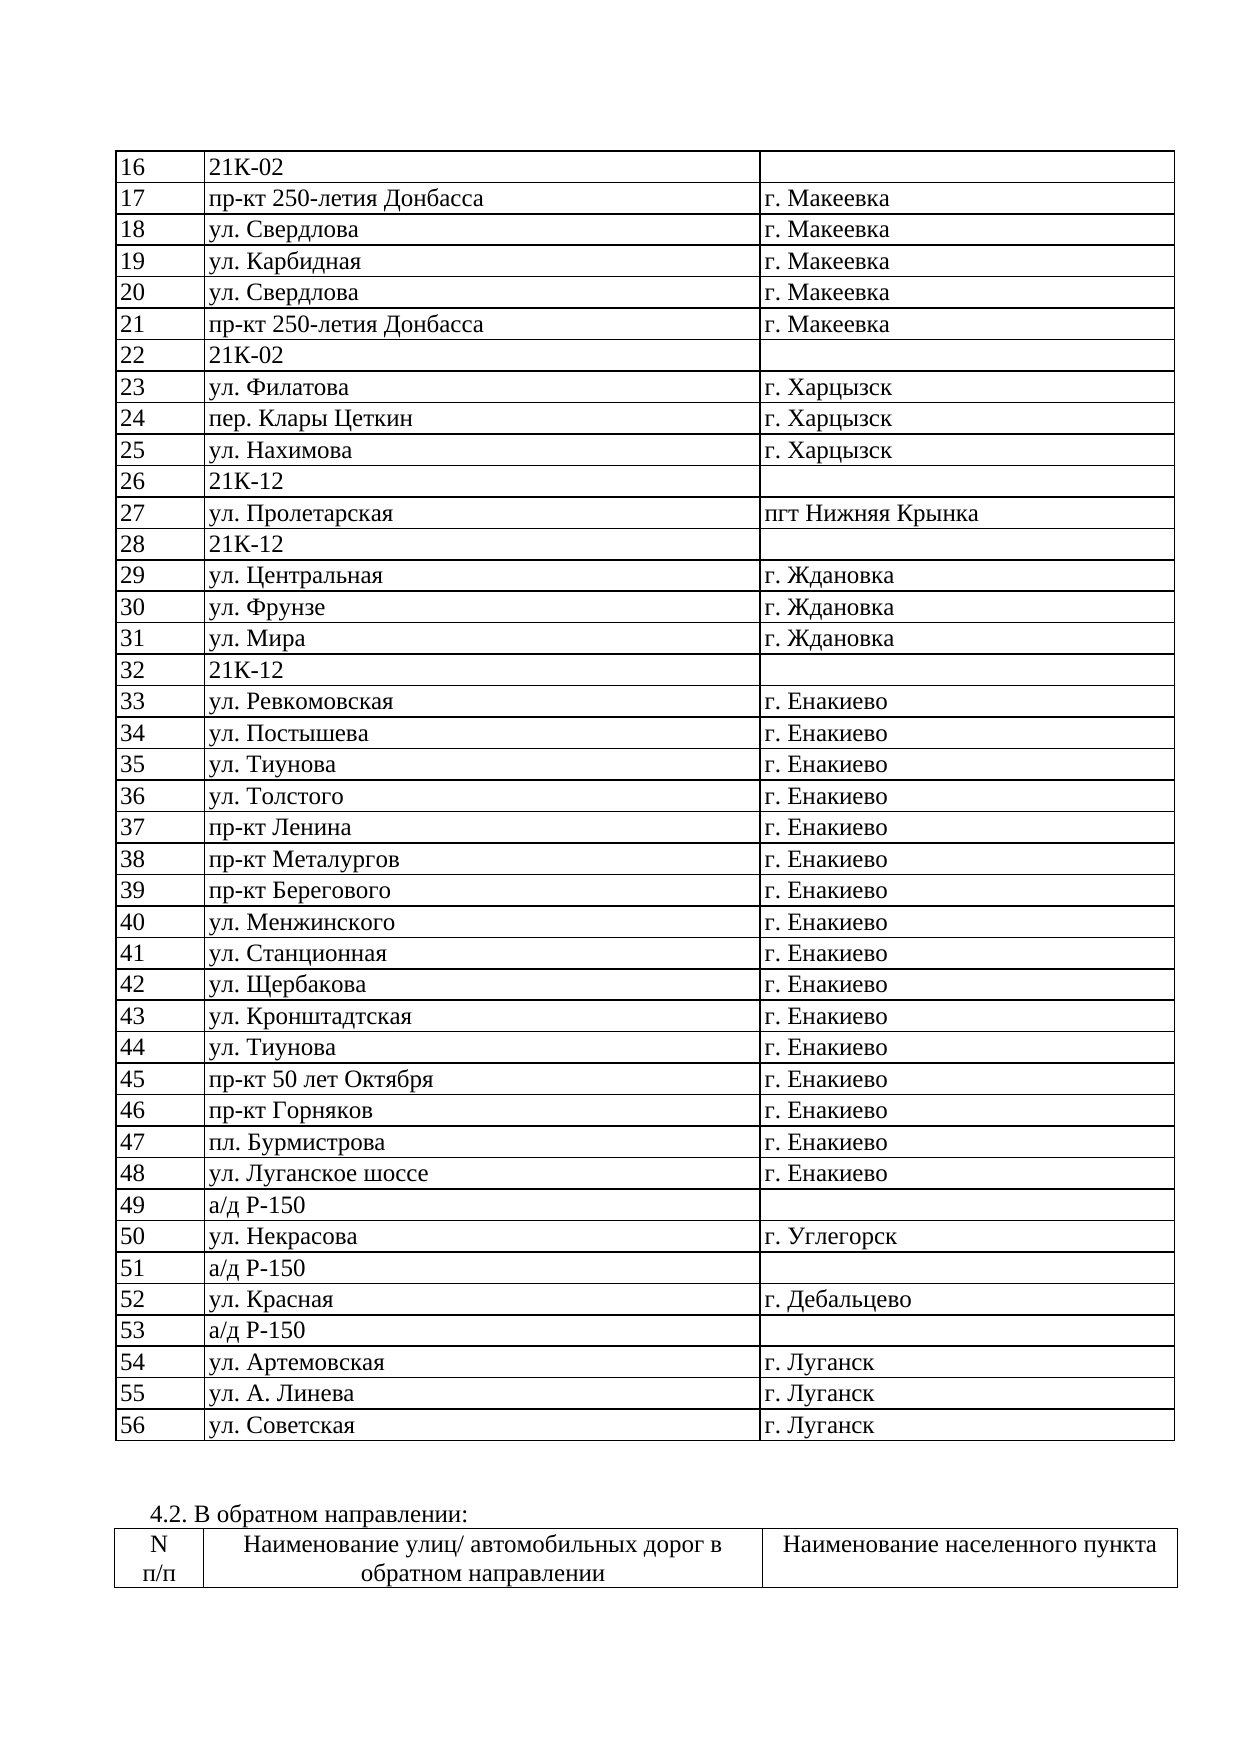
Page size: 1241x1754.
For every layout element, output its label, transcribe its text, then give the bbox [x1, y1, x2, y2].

table_cell 25 [117, 435, 204, 464]
table_cell 48 [117, 1158, 204, 1188]
table_cell г. Енакиево [761, 1158, 1174, 1188]
table_cell а/д Р-150 [205, 1190, 759, 1219]
table_cell 40 [117, 907, 204, 936]
table_cell пр-кт Берегового [205, 875, 759, 905]
table_cell ул. Центральная [205, 561, 759, 590]
table_cell г. Дебальцево [761, 1284, 1174, 1314]
table_cell 24 [117, 403, 204, 433]
table_cell г. Енакиево [761, 812, 1174, 842]
table_cell 17 [117, 183, 204, 213]
table_cell 20 [117, 277, 204, 307]
table_cell пр-кт Горняков [205, 1095, 759, 1125]
table_cell г. Ждановка [761, 623, 1174, 653]
table_cell г. Углегорск [761, 1221, 1174, 1251]
table_cell г. Енакиево [761, 907, 1174, 936]
table_cell г. Луганск [761, 1347, 1174, 1377]
table_cell г. Харцызск [761, 403, 1174, 433]
table_cell 52 [117, 1284, 204, 1314]
table_cell пр-кт 50 лет Октября [205, 1064, 759, 1094]
table_cell г. Енакиево [761, 1064, 1174, 1094]
table_cell ул. Карбидная [205, 246, 759, 276]
table_cell 21К-02 [205, 340, 759, 370]
table_cell г. Макеевка [761, 246, 1174, 276]
table_header Наименование улиц/ автомобильных дорог в обратном направлении [204, 1529, 762, 1587]
table_cell пр-кт 250-летия Донбасса [205, 183, 759, 213]
table_cell г. Енакиево [761, 686, 1174, 716]
table_cell ул. Свердлова [205, 215, 759, 244]
table_cell ул. Постышева [205, 718, 759, 748]
table_cell г. Ждановка [761, 592, 1174, 622]
table_cell ул. Кронштадтская [205, 1001, 759, 1031]
table_cell пр-кт Металургов [205, 844, 759, 873]
table_cell 21К-12 [205, 529, 759, 559]
table_cell г. Ждановка [761, 561, 1174, 590]
table_cell 41 [117, 938, 204, 968]
table_cell г. Енакиево [761, 718, 1174, 748]
table_cell [761, 152, 1174, 181]
table_cell ул. Красная [205, 1284, 759, 1314]
table_cell г. Харцызск [761, 372, 1174, 402]
table_cell [761, 1316, 1174, 1345]
table_cell г. Луганск [761, 1410, 1174, 1440]
table_cell 37 [117, 812, 204, 842]
table_cell ул. Фрунзе [205, 592, 759, 622]
table_cell 42 [117, 970, 204, 999]
table_cell г. Енакиево [761, 1001, 1174, 1031]
table_cell 21К-02 [205, 152, 759, 181]
table_cell г. Енакиево [761, 970, 1174, 999]
table_cell 26 [117, 466, 204, 496]
table_cell [761, 466, 1174, 496]
table_cell ул. А. Линева [205, 1378, 759, 1408]
table_cell [761, 655, 1174, 685]
table_cell [761, 1190, 1174, 1219]
table_cell 27 [117, 498, 204, 527]
table_cell ул. Луганское шоссе [205, 1158, 759, 1188]
table_cell 46 [117, 1095, 204, 1125]
table_cell ул. Ревкомовская [205, 686, 759, 716]
table_cell г. Енакиево [761, 938, 1174, 968]
table_cell ул. Тиунова [205, 749, 759, 779]
table_cell 28 [117, 529, 204, 559]
table_cell пр-кт Ленина [205, 812, 759, 842]
table_cell 38 [117, 844, 204, 873]
table_cell 16 [117, 152, 204, 181]
table_cell 34 [117, 718, 204, 748]
table_cell 55 [117, 1378, 204, 1408]
table_cell пер. Клары Цеткин [205, 403, 759, 433]
table_cell г. Харцызск [761, 435, 1174, 464]
table_cell пл. Бурмистрова [205, 1127, 759, 1157]
table_header Наименование населенного пункта [763, 1529, 1177, 1587]
table_cell 32 [117, 655, 204, 685]
table_cell ул. Свердлова [205, 277, 759, 307]
table_cell 45 [117, 1064, 204, 1094]
table_cell 33 [117, 686, 204, 716]
table_cell а/д Р-150 [205, 1316, 759, 1345]
table_cell ул. Филатова [205, 372, 759, 402]
table_cell 51 [117, 1253, 204, 1282]
table_cell г. Макеевка [761, 215, 1174, 244]
table_cell г. Макеевка [761, 309, 1174, 339]
table_cell г. Енакиево [761, 1127, 1174, 1157]
table_cell ул. Мира [205, 623, 759, 653]
table_cell г. Енакиево [761, 1095, 1174, 1125]
table_cell г. Луганск [761, 1378, 1174, 1408]
table_cell ул. Тиунова [205, 1032, 759, 1062]
table_cell ул. Менжинского [205, 907, 759, 936]
table_cell 56 [117, 1410, 204, 1440]
table_cell пгт Нижняя Крынка [761, 498, 1174, 527]
table_cell 39 [117, 875, 204, 905]
table_cell 54 [117, 1347, 204, 1377]
table_cell г. Енакиево [761, 844, 1174, 873]
table_cell 49 [117, 1190, 204, 1219]
table_cell г. Макеевка [761, 183, 1174, 213]
table_cell 44 [117, 1032, 204, 1062]
table_cell ул. Советская [205, 1410, 759, 1440]
table_cell 29 [117, 561, 204, 590]
table_cell 21 [117, 309, 204, 339]
table_cell 18 [117, 215, 204, 244]
table_cell а/д Р-150 [205, 1253, 759, 1282]
table_cell г. Енакиево [761, 781, 1174, 811]
table_cell [761, 1253, 1174, 1282]
table_cell ул. Станционная [205, 938, 759, 968]
text 4.2. В обратном направлении: [150, 1499, 1090, 1528]
table_cell г. Енакиево [761, 749, 1174, 779]
table_cell ул. Некрасова [205, 1221, 759, 1251]
table_cell 53 [117, 1316, 204, 1345]
table_header N п/п [115, 1529, 203, 1587]
table_cell 30 [117, 592, 204, 622]
table_cell г. Макеевка [761, 277, 1174, 307]
table_cell ул. Нахимова [205, 435, 759, 464]
table_cell 43 [117, 1001, 204, 1031]
table_cell ул. Щербакова [205, 970, 759, 999]
table_cell 35 [117, 749, 204, 779]
table_cell ул. Пролетарская [205, 498, 759, 527]
table_cell ул. Артемовская [205, 1347, 759, 1377]
table_cell 21К-12 [205, 655, 759, 685]
table_cell г. Енакиево [761, 1032, 1174, 1062]
table_cell 47 [117, 1127, 204, 1157]
table_cell пр-кт 250-летия Донбасса [205, 309, 759, 339]
table_cell 22 [117, 340, 204, 370]
table_cell 21К-12 [205, 466, 759, 496]
table_cell [761, 529, 1174, 559]
table_cell ул. Толстого [205, 781, 759, 811]
table_cell [761, 340, 1174, 370]
table_cell 19 [117, 246, 204, 276]
table_cell 31 [117, 623, 204, 653]
table_cell 36 [117, 781, 204, 811]
table_cell г. Енакиево [761, 875, 1174, 905]
table_cell 50 [117, 1221, 204, 1251]
table_cell 23 [117, 372, 204, 402]
